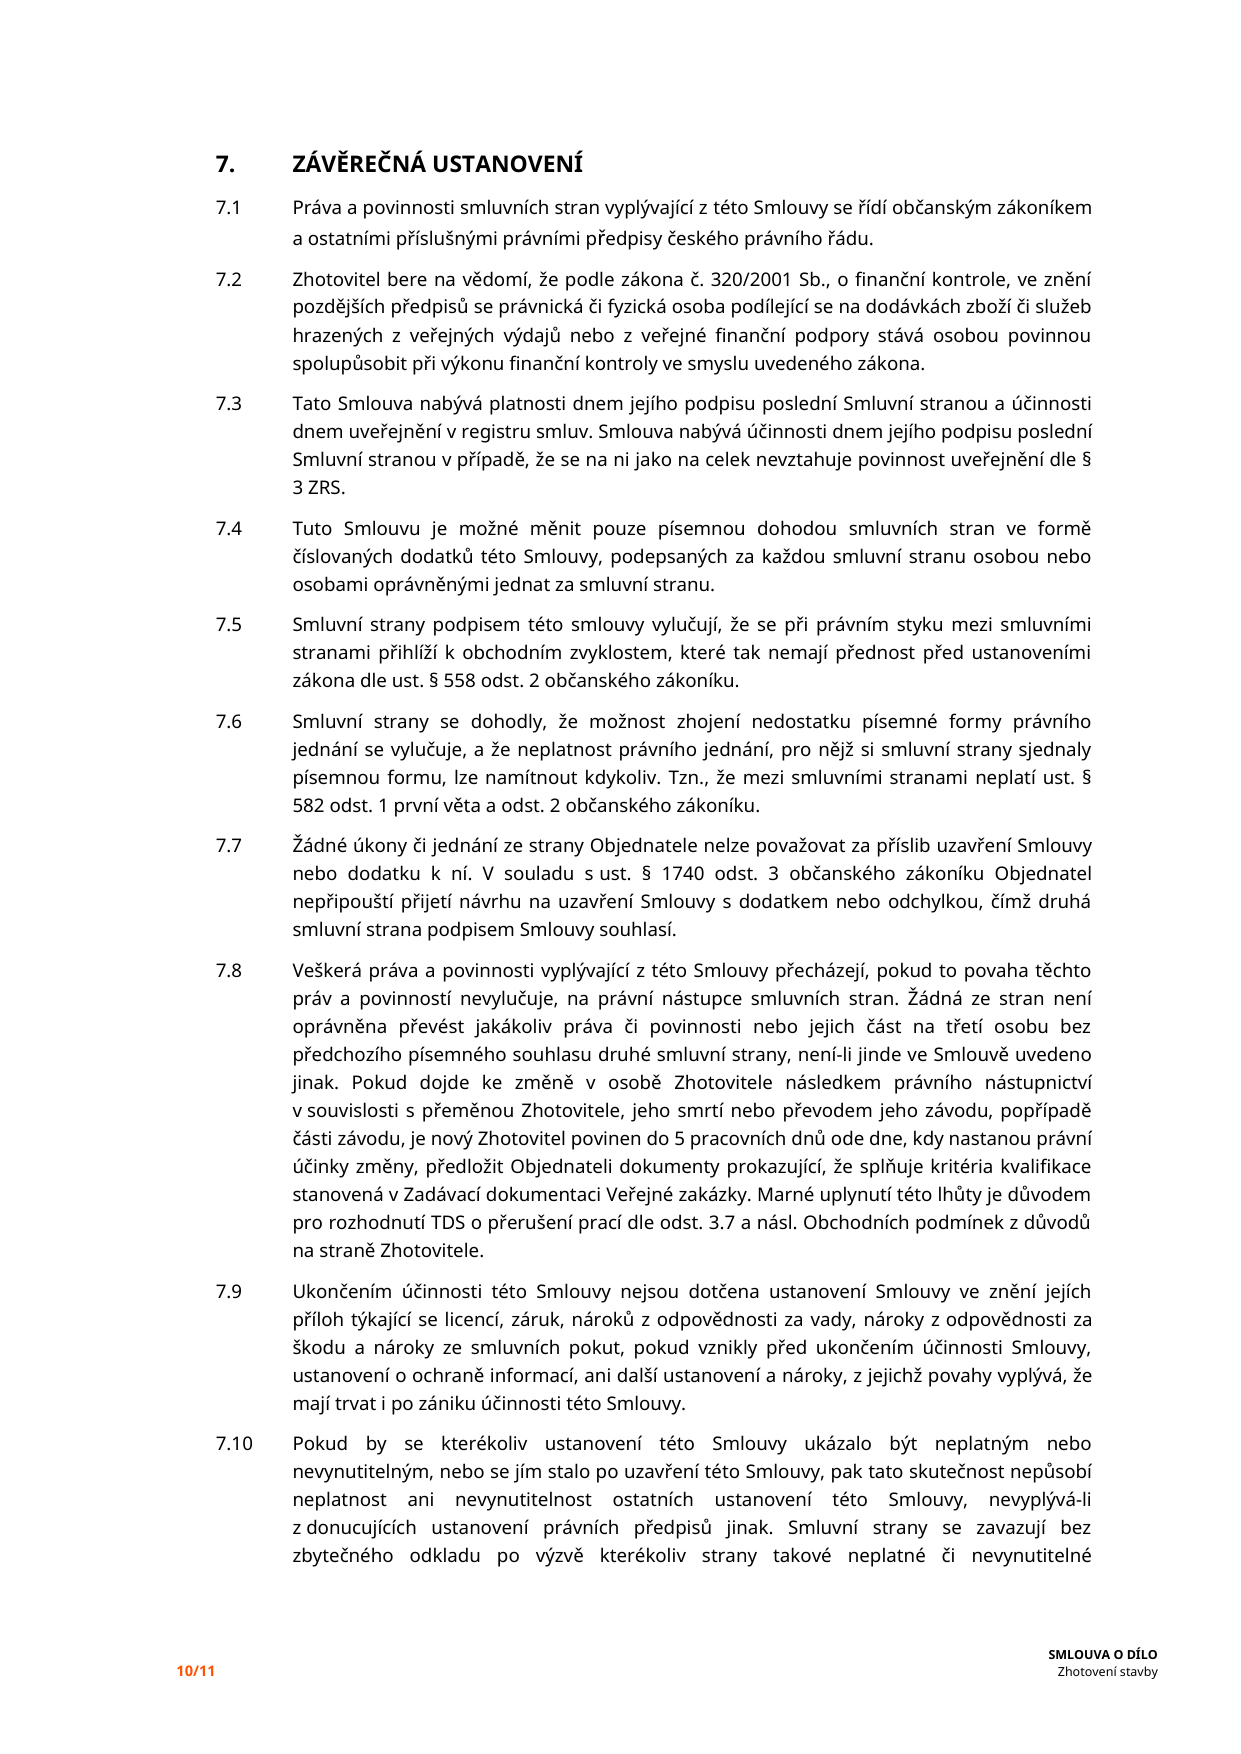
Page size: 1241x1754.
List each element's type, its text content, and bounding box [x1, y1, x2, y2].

text Ukončením účinnosti této Smlouvy nejsou dotčena ustanovení Smlouvy ve znění jejích příloh týkající se licencí, záruk, nároků z odpovědnosti za vady, nároky z odpovědnosti za škodu a nároky ze smluvních pokut, pokud vznikly před ukončením účinnosti Smlouvy, ustanovení o ochraně informací, ani další ustanovení a nároky, z jejichž povahy vyplývá, že mají trvat i po zániku účinnosti této Smlouvy. [216, 1278, 1093, 1416]
text ZÁVĚREČNÁ USTANOVENÍ [216, 147, 1093, 179]
text Žádné úkony či jednání ze strany Objednatele nelze považovat za příslib uzavření Smlouvy nebo dodatku k ní. V souladu s ust. § 1740 odst. 3 občanského zákoníku Objednatel nepřipouští přijetí návrhu na uzavření Smlouvy s dodatkem nebo odchylkou, čímž druhá smluvní strana podpisem Smlouvy souhlasí. [216, 833, 1093, 942]
text Zhotovitel bere na vědomí, že podle zákona č. 320/2001 Sb., o finanční kontrole, ve znění pozdějších předpisů se právnická či fyzická osoba podílející se na dodávkách zboží či služeb hrazených z veřejných výdajů nebo z veřejné finanční podpory stává osobou povinnou spolupůsobit při výkonu finanční kontroly ve smyslu uvedeného zákona. [216, 266, 1093, 375]
text Veškerá práva a povinnosti vyplývající z této Smlouvy přecházejí, pokud to povaha těchto práv a povinností nevylučuje, na právní nástupce smluvních stran. Žádná ze stran není oprávněna převést jakákoliv práva či povinnosti nebo jejich část na třetí osobu bez předchozího písemného souhlasu druhé smluvní strany, není-li jinde ve Smlouvě uvedeno jinak. Pokud dojde ke změně v osobě Zhotovitele následkem právního nástupnictví v souvislosti s přeměnou Zhotovitele, jeho smrtí nebo převodem jeho závodu, popřípadě části závodu, je nový Zhotovitel povinen do 5 pracovních dnů ode dne, kdy nastanou právní účinky změny, předložit Objednateli dokumenty prokazující, že splňuje kritéria kvalifikace stanovená v Zadávací dokumentaci Veřejné zakázky. Marné uplynutí této lhůty je důvodem pro rozhodnutí TDS o přerušení prací dle odst. 3.7 a násl. Obchodních podmínek z důvodů na straně Zhotovitele. [216, 957, 1093, 1263]
text Tuto Smlouvu je možné měnit pouze písemnou dohodou smluvních stran ve formě číslovaných dodatků této Smlouvy, podepsaných za každou smluvní stranu osobou nebo osobami oprávněnými jednat za smluvní stranu. [216, 515, 1093, 597]
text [216, 1431, 1093, 1568]
text Tato Smlouva nabývá platnosti dnem jejího podpisu poslední Smluvní stranou a účinnosti dnem uveřejnění v registru smluv. Smlouva nabývá účinnosti dnem jejího podpisu poslední Smluvní stranou v případě, že se na ni jako na celek nevztahuje povinnost uveřejnění dle § 3 ZRS. [216, 390, 1093, 500]
text Smluvní strany podpisem této smlouvy vylučují, že se při právním styku mezi smluvními stranami přihlíží k obchodním zvyklostem, které tak nemají přednost před ustanoveními zákona dle ust. § 558 odst. 2 občanského zákoníku. [216, 612, 1093, 693]
text Práva a povinnosti smluvních stran vyplývající z této Smlouvy se řídí občanským zákoníkem a ostatními příslušnými právními předpisy českého právního řádu. [216, 194, 1093, 251]
text Smluvní strany se dohodly, že možnost zhojení nedostatku písemné formy právního jednání se vylučuje, a že neplatnost právního jednání, pro nějž si smluvní strany sjednaly písemnou formu, lze namítnout kdykoliv. Tzn., že mezi smluvními stranami neplatí ust. § 582 odst. 1 první věta a odst. 2 občanského zákoníku. [216, 708, 1093, 818]
